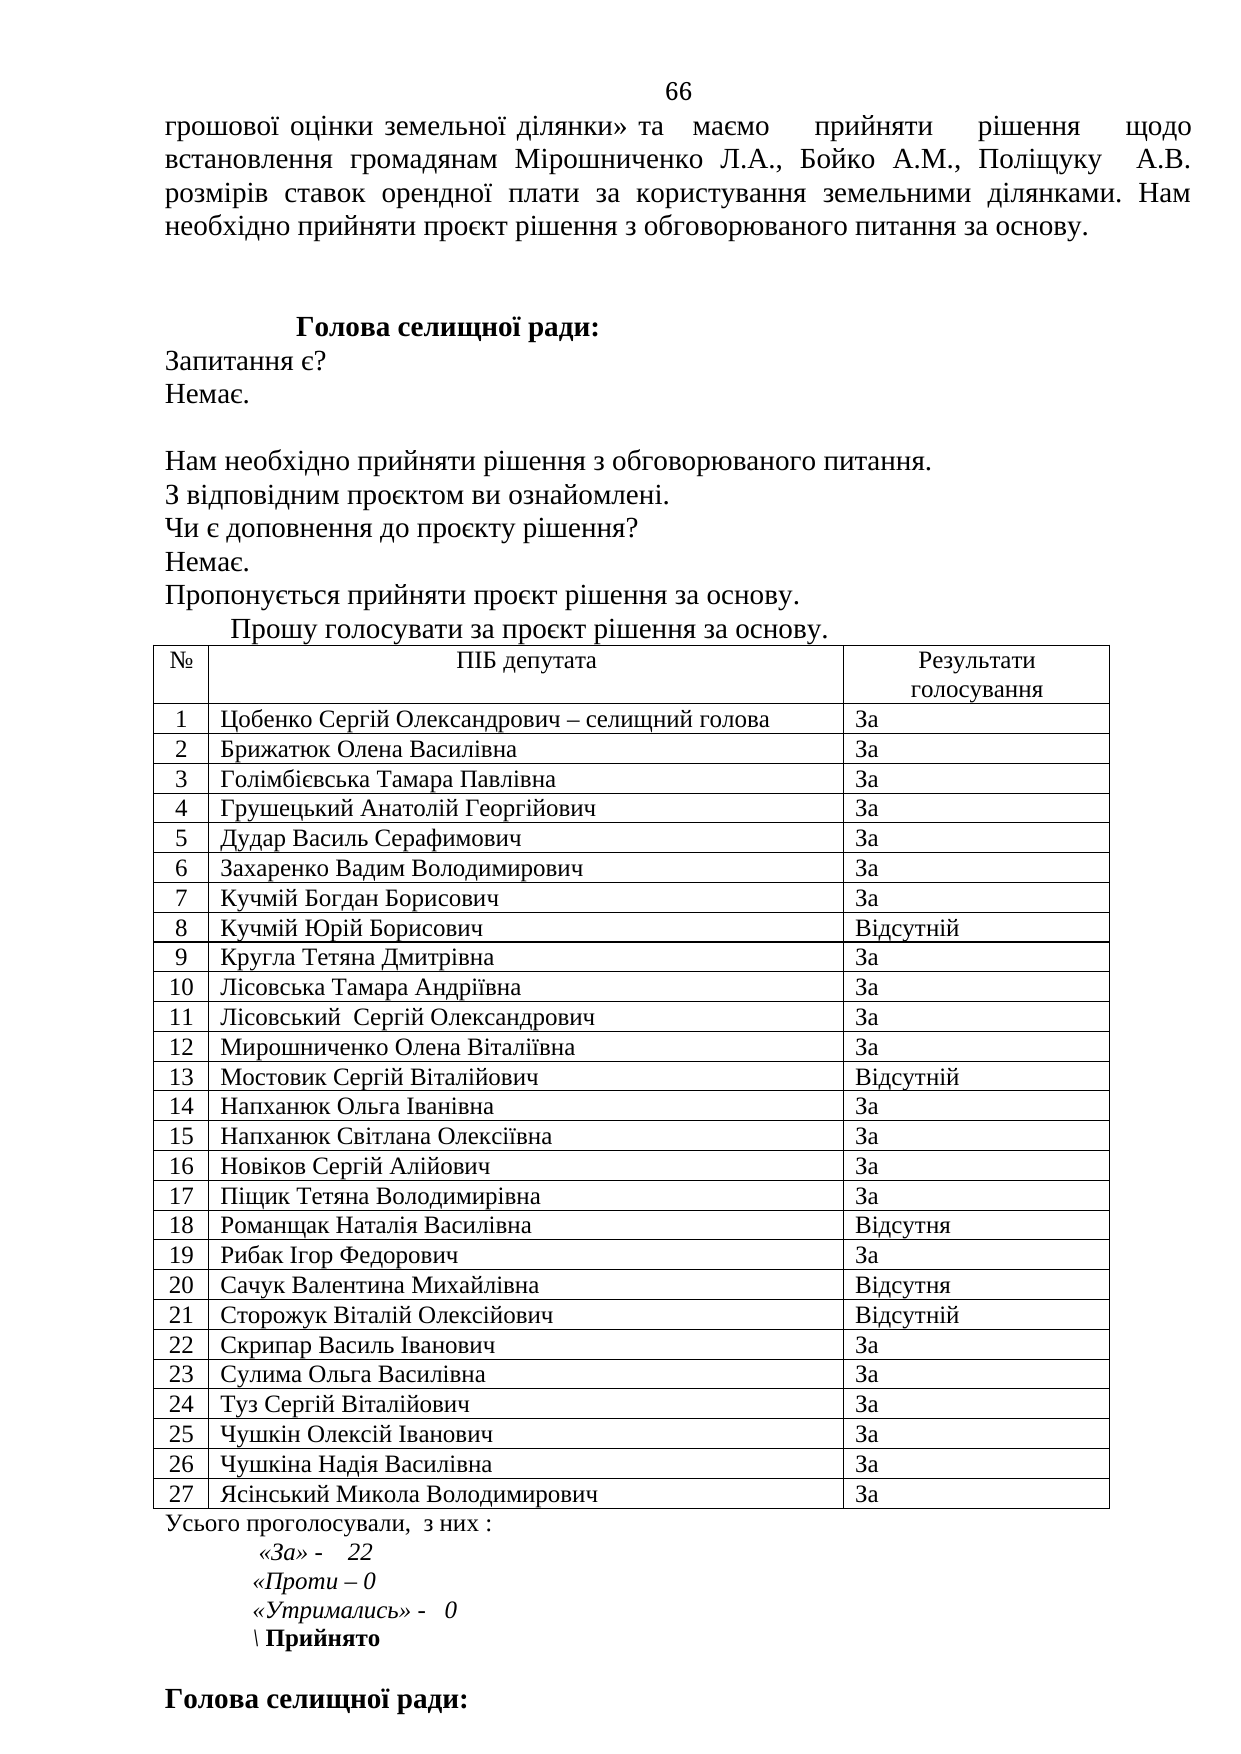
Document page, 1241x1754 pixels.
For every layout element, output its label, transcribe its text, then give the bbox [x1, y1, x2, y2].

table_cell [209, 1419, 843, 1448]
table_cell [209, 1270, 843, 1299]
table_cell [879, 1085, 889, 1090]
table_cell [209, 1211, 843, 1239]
text «Проти – 0 [252, 1566, 1192, 1595]
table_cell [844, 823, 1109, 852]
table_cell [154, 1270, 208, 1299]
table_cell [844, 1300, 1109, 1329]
text Прошу голосувати за проєкт рішення за основу. [164, 611, 1192, 644]
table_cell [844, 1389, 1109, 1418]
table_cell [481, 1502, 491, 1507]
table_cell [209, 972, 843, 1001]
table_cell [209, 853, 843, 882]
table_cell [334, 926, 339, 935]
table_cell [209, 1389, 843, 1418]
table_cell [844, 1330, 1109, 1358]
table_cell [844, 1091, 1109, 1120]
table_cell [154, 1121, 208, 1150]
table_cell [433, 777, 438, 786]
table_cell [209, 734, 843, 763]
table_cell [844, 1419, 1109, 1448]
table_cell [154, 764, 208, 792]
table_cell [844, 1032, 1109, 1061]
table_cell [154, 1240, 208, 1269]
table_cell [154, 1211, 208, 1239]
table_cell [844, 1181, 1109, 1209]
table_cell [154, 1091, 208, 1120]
text «За» - 22 [252, 1537, 1192, 1566]
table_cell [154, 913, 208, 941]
text «Утримались» - 0 [252, 1595, 1192, 1623]
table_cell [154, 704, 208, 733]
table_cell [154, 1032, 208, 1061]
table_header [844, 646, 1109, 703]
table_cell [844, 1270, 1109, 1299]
text Голова селищної ради: [164, 1681, 1192, 1714]
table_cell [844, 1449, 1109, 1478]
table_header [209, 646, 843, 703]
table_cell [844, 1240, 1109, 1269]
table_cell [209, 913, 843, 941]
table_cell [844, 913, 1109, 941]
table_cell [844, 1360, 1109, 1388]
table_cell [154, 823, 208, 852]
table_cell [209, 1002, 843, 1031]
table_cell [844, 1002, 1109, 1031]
text Чи є доповнення до проєкту рішення? [164, 510, 1192, 544]
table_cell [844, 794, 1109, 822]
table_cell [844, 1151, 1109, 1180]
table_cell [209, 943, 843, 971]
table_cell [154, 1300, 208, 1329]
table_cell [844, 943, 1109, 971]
text \ Прийнято [252, 1623, 1192, 1652]
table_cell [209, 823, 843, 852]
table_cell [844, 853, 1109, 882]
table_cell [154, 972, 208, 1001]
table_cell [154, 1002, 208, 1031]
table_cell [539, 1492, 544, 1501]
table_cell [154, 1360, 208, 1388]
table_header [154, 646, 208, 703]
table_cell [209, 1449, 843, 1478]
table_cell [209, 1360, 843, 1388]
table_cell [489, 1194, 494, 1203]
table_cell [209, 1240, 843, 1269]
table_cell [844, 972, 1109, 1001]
text З відповідним проєктом ви ознайомлені. [164, 477, 1192, 510]
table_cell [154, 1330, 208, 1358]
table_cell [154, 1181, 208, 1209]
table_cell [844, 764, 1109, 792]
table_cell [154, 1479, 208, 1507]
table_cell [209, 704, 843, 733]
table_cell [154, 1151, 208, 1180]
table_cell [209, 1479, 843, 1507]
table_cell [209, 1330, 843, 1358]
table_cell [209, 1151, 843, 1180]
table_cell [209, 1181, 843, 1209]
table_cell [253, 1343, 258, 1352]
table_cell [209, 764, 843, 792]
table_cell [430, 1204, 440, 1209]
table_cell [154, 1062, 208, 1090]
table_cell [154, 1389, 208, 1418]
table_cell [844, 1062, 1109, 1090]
text Немає. [164, 376, 1192, 410]
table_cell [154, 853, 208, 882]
text Запитання є? [164, 343, 1192, 376]
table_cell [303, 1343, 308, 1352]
text Нам необхідно прийняти рішення з обговорюваного питання. [164, 443, 1192, 477]
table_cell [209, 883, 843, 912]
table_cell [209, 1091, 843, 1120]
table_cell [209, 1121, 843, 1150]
text Пропонується прийняти проєкт рішення за основу. [164, 577, 1192, 611]
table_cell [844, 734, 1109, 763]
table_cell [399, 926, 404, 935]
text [164, 108, 1192, 242]
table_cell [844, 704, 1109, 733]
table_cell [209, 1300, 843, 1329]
text Усього проголосували, з них : [164, 1508, 1192, 1537]
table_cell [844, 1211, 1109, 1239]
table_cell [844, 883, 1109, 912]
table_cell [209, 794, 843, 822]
text Голова селищної ради: [164, 309, 1192, 343]
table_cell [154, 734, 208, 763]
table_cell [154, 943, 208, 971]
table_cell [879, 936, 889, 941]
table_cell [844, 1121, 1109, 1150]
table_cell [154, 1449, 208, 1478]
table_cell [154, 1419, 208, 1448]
text Немає. [164, 544, 1192, 577]
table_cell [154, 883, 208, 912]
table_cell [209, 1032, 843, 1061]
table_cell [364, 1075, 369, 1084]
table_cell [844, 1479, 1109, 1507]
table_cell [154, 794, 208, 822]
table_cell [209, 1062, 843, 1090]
